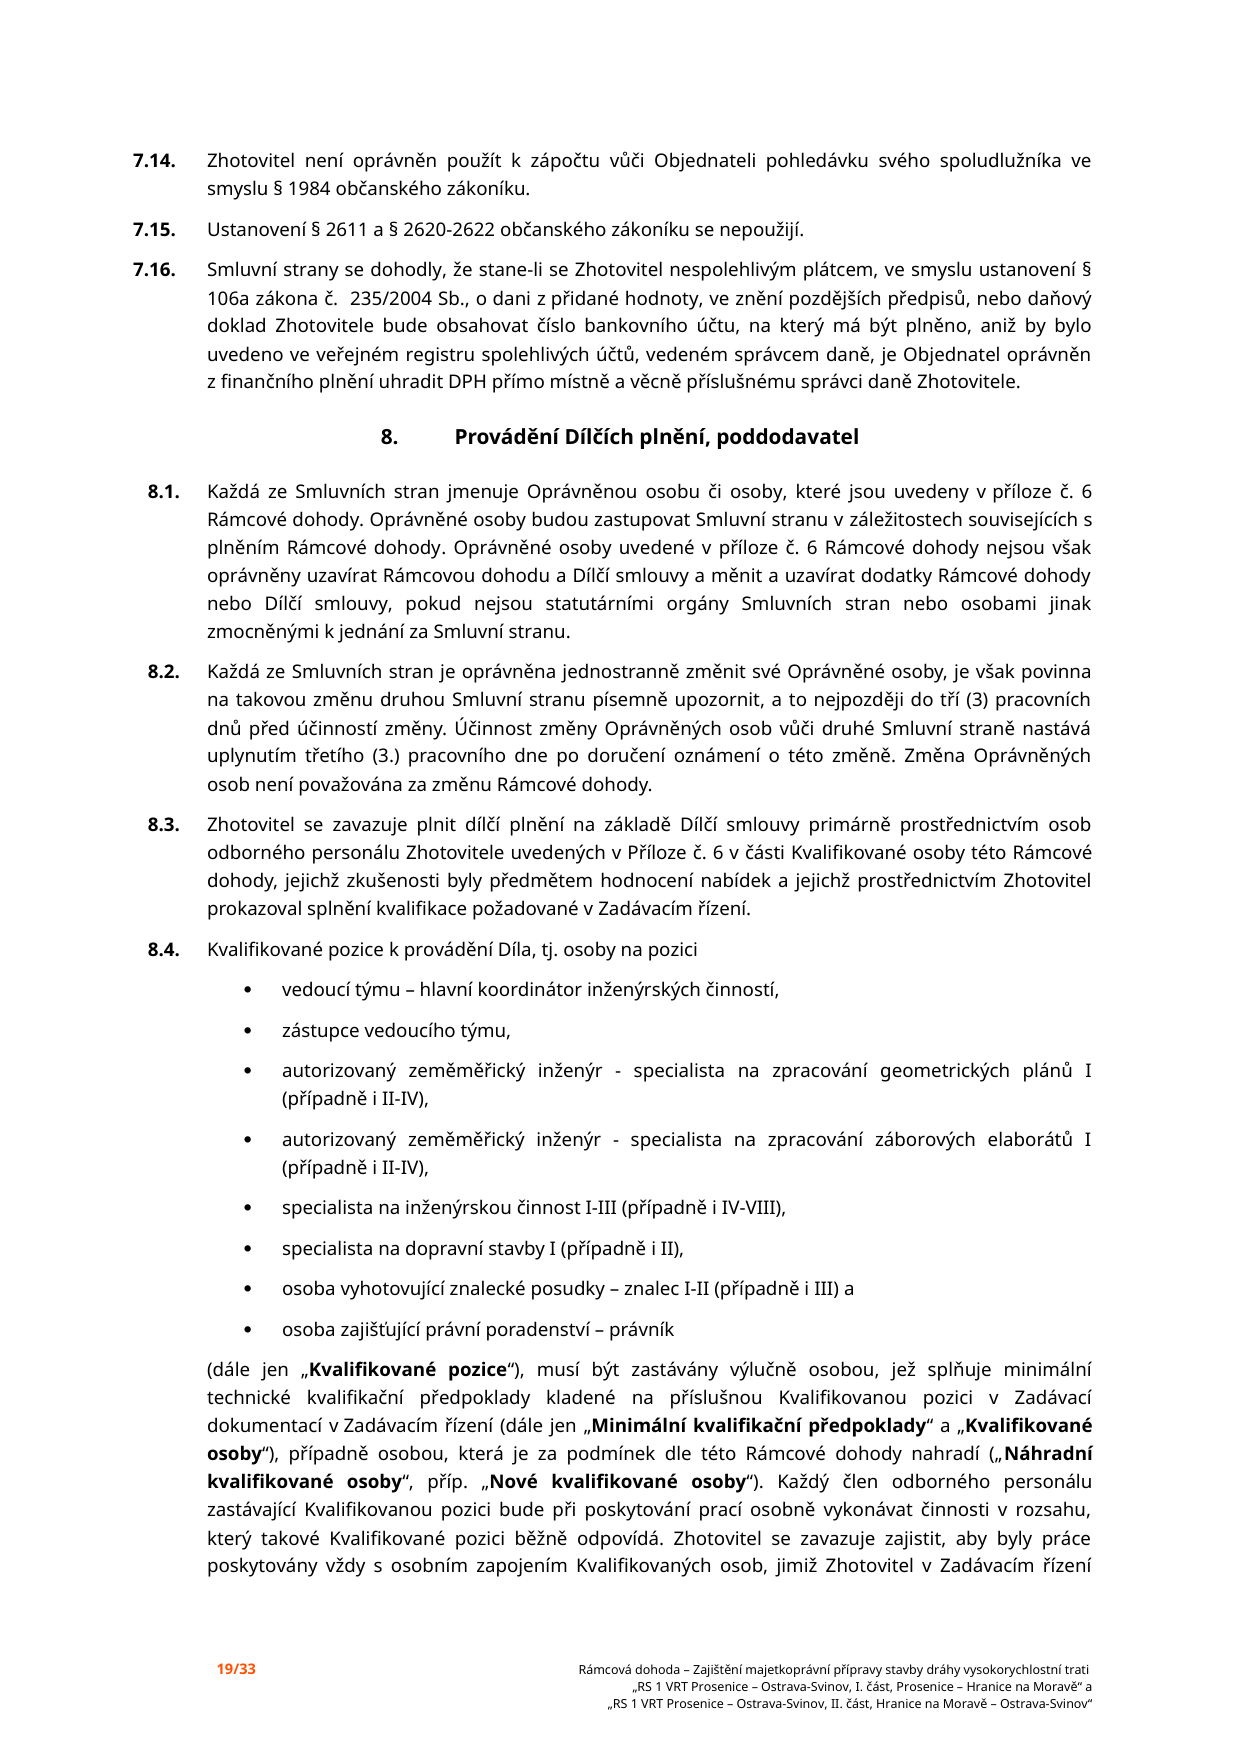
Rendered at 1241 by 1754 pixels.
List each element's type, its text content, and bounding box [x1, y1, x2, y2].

list vedoucí týmu – hlavní koordinátor inženýrských činností, [244, 976, 1092, 1002]
list specialista na dopravní stavby I (případně i II), [244, 1235, 1092, 1261]
list specialista na inženýrskou činnost I-III (případně i IV-VIII), [244, 1194, 1092, 1220]
list autorizovaný zeměměřický inženýr - specialista na zpracování geometrických plánů I (případně i II-IV), [244, 1057, 1092, 1111]
list Zhotovitel není oprávněn použít k zápočtu vůči Objednateli pohledávku svého spoludlužníka ve smyslu § 1984 občanského zákoníku. [133, 148, 1092, 201]
list osoba vyhotovující znalecké posudky – znalec I-II (případně i III) a [244, 1276, 1092, 1301]
list autorizovaný zeměměřický inženýr - specialista na zpracování záborových elaborátů I (případně i II-IV), [244, 1126, 1092, 1179]
list Každá ze Smluvních stran jmenuje Oprávněnou osobu či osoby, které jsou uvedeny v příloze č. 6 Rámcové dohody. Oprávněné osoby budou zastupovat Smluvní stranu v záležitostech souvisejících s plněním Rámcové dohody. Oprávněné osoby uvedené v příloze č. 6 Rámcové dohody nejsou však oprávněny uzavírat Rámcovou dohodu a Dílčí smlouvy a měnit a uzavírat dodatky Rámcové dohody nebo Dílčí smlouvy, pokud nejsou statutárními orgány Smluvních stran nebo osobami jinak zmocněnými k jednání za Smluvní stranu. [148, 478, 1092, 644]
list osoba zajišťující právní poradenství – právník [244, 1316, 1092, 1342]
subtitle Každá ze Smluvních stran je oprávněna jednostranně změnit své Oprávněné osoby, je však povinna na takovou změnu druhou Smluvní stranu písemně upozornit, a to nejpozději do tří (3) pracovních dnů před účinností změny. Účinnost změny Oprávněných osob vůči druhé Smluvní straně nastává uplynutím třetího (3.) pracovního dne po doručení oznámení o této změně. Změna Oprávněných osob není považována za změnu Rámcové dohody. [148, 659, 1092, 796]
subtitle Zhotovitel se zavazuje plnit dílčí plnění na základě Dílčí smlouvy primárně prostřednictvím osob odborného personálu Zhotovitele uvedených v Příloze č. 6 v části Kvalifikované osoby této Rámcové dohody, jejichž zkušenosti byly předmětem hodnocení nabídek a jejichž prostřednictvím Zhotovitel prokazoval splnění kvalifikace požadované v Zadávacím řízení. [148, 811, 1092, 921]
list Ustanovení § 2611 a § 2620-2622 občanského zákoníku se nepoužijí. [133, 216, 1092, 242]
list Smluvní strany se dohodly, že stane-li se Zhotovitel nespolehlivým plátcem, ve smyslu ustanovení § 106a zákona č. 235/2004 Sb., o dani z přidané hodnoty, ve znění pozdějších předpisů, nebo daňový doklad Zhotovitele bude obsahovat číslo bankovního účtu, na který má být plněno, aniž by bylo uvedeno ve veřejném registru spolehlivých účtů, vedeném správcem daně, je Objednatel oprávněn z finančního plnění uhradit DPH přímo místně a věcně příslušnému správci daně Zhotovitele. [133, 257, 1092, 394]
list Kvalifikované pozice k provádění Díla, tj. osoby na pozici [148, 936, 1092, 961]
list zástupce vedoucího týmu, [244, 1017, 1092, 1042]
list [207, 1357, 1092, 1578]
subtitle Provádění Dílčích plnění, poddodavatel [148, 422, 1092, 450]
